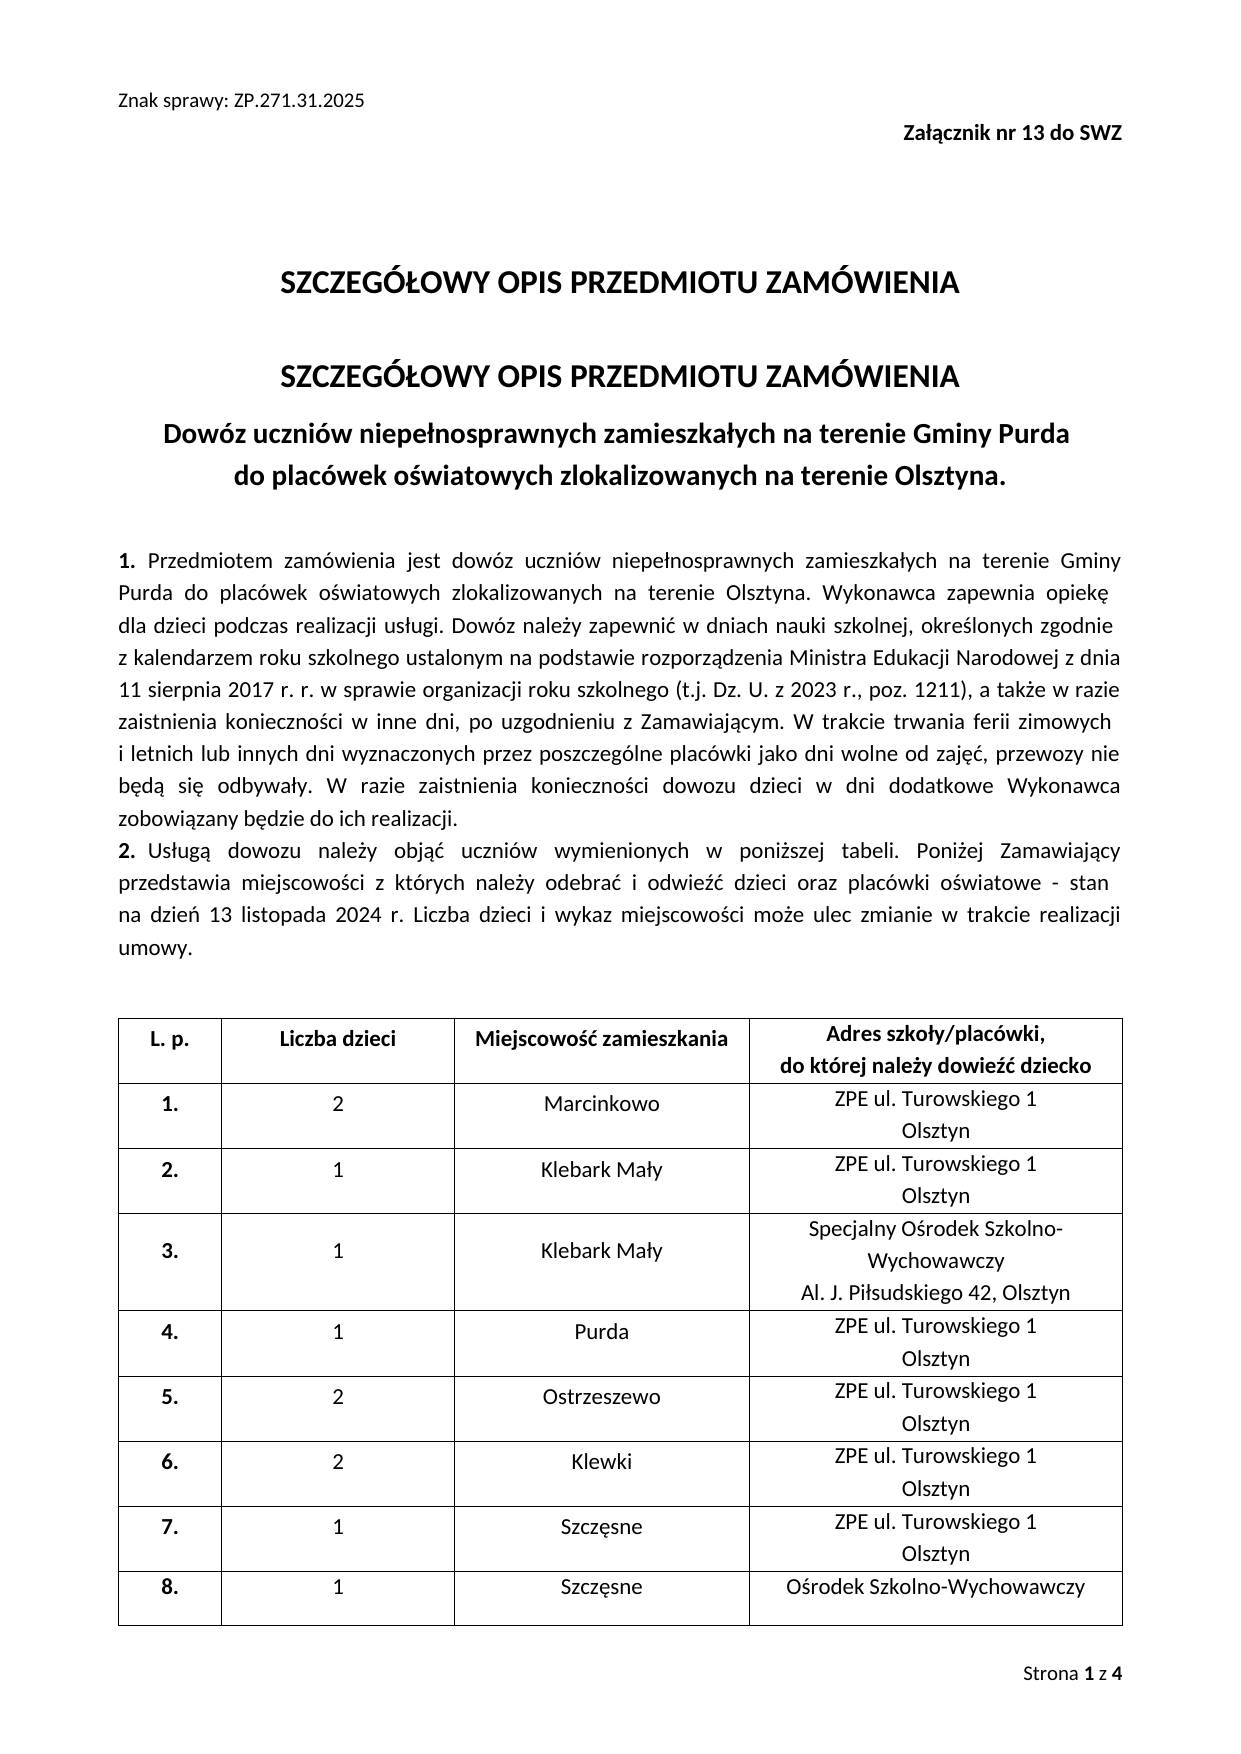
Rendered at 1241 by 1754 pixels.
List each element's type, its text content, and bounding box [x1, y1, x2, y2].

table_header Adres szkoły/placówki, do której należy dowieźć dziecko [750, 1019, 1122, 1083]
text SZCZEGÓŁOWY OPIS PRZEDMIOTU ZAMÓWIENIA [118, 355, 1122, 396]
table_cell 7. [119, 1507, 221, 1571]
table_cell ZPE ul. Turowskiego 1 Olsztyn [750, 1507, 1122, 1571]
table_cell Klewki [455, 1442, 749, 1506]
list Przedmiotem zamówienia jest dowóz uczniów niepełnosprawnych zamieszkałych na terenie Gminy Purda do placówek oświatowych zlokalizowanych na terenie Olsztyna. Wykonawca zapewnia opiekę dla dzieci podczas realizacji usługi. Dowóz należy zapewnić w dniach nauki szkolnej, określonych zgodnie z kalendarzem roku szkolnego ustalonym na podstawie rozporządzenia Ministra Edukacji Narodowej z dnia 11 sierpnia 2017 r. r. w sprawie organizacji roku szkolnego (t.j. Dz. U. z 2023 r., poz. 1211), a także w razie zaistnienia konieczności w inne dni, po uzgodnieniu z Zamawiającym. W trakcie trwania ferii zimowych i letnich lub innych dni wyznaczonych przez poszczególne placówki jako dni wolne od zajęć, przewozy nie będą się odbywały. W razie zaistnienia konieczności dowozu dzieci w dni dodatkowe Wykonawca zobowiązany będzie do ich realizacji. [118, 546, 1122, 832]
table_cell 5. [119, 1377, 221, 1441]
table_cell 1 [222, 1311, 454, 1376]
table_cell ZPE ul. Turowskiego 1 Olsztyn [750, 1377, 1122, 1441]
table_cell 3. [119, 1214, 221, 1310]
table_cell Purda [455, 1311, 749, 1376]
table_cell 6. [119, 1442, 221, 1506]
table_cell ZPE ul. Turowskiego 1 Olsztyn [750, 1084, 1122, 1148]
table_cell Klebark Mały [455, 1149, 749, 1213]
table_cell ZPE ul. Turowskiego 1 Olsztyn [750, 1442, 1122, 1506]
table_cell Marcinkowo [455, 1084, 749, 1148]
table_cell 2 [222, 1084, 454, 1148]
table_cell 1 [222, 1507, 454, 1571]
table_cell ZPE ul. Turowskiego 1 Olsztyn [750, 1311, 1122, 1376]
table_cell 1. [119, 1084, 221, 1148]
table_cell Szczęsne [455, 1572, 749, 1624]
text SZCZEGÓŁOWY OPIS PRZEDMIOTU ZAMÓWIENIA [118, 261, 1122, 302]
text Załącznik nr 13 do SWZ [118, 118, 1122, 146]
table_cell 1 [222, 1572, 454, 1624]
table_cell 2 [222, 1442, 454, 1506]
table_cell 1 [222, 1149, 454, 1213]
table_header L. p. [119, 1019, 221, 1083]
list Usługą dowozu należy objąć uczniów wymienionych w poniższej tabeli. Poniżej Zamawiający przedstawia miejscowości z których należy odebrać i odwieźć dzieci oraz placówki oświatowe - stan na dzień 13 listopada 2024 r. Liczba dzieci i wykaz miejscowości może ulec zmianie w trakcie realizacji umowy. [118, 836, 1122, 961]
table_cell 2. [119, 1149, 221, 1213]
table_cell 1 [222, 1214, 454, 1310]
table_cell Ostrzeszewo [455, 1377, 749, 1441]
table_cell Specjalny Ośrodek Szkolno-Wychowawczy Al. J. Piłsudskiego 42, Olsztyn [750, 1214, 1122, 1310]
table_cell 4. [119, 1311, 221, 1376]
table_cell Klebark Mały [455, 1214, 749, 1310]
table_header Liczba dzieci [222, 1019, 454, 1083]
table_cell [750, 1572, 1122, 1624]
table_cell ZPE ul. Turowskiego 1 Olsztyn [750, 1149, 1122, 1213]
text Dowóz uczniów niepełnosprawnych zamieszkałych na terenie Gminy Purda do placówek oświatowych zlokalizowanych na terenie Olsztyna. [118, 416, 1122, 492]
table_cell 2 [222, 1377, 454, 1441]
table_header Miejscowość zamieszkania [455, 1019, 749, 1083]
table_cell Szczęsne [455, 1507, 749, 1571]
table_cell 8. [119, 1572, 221, 1624]
